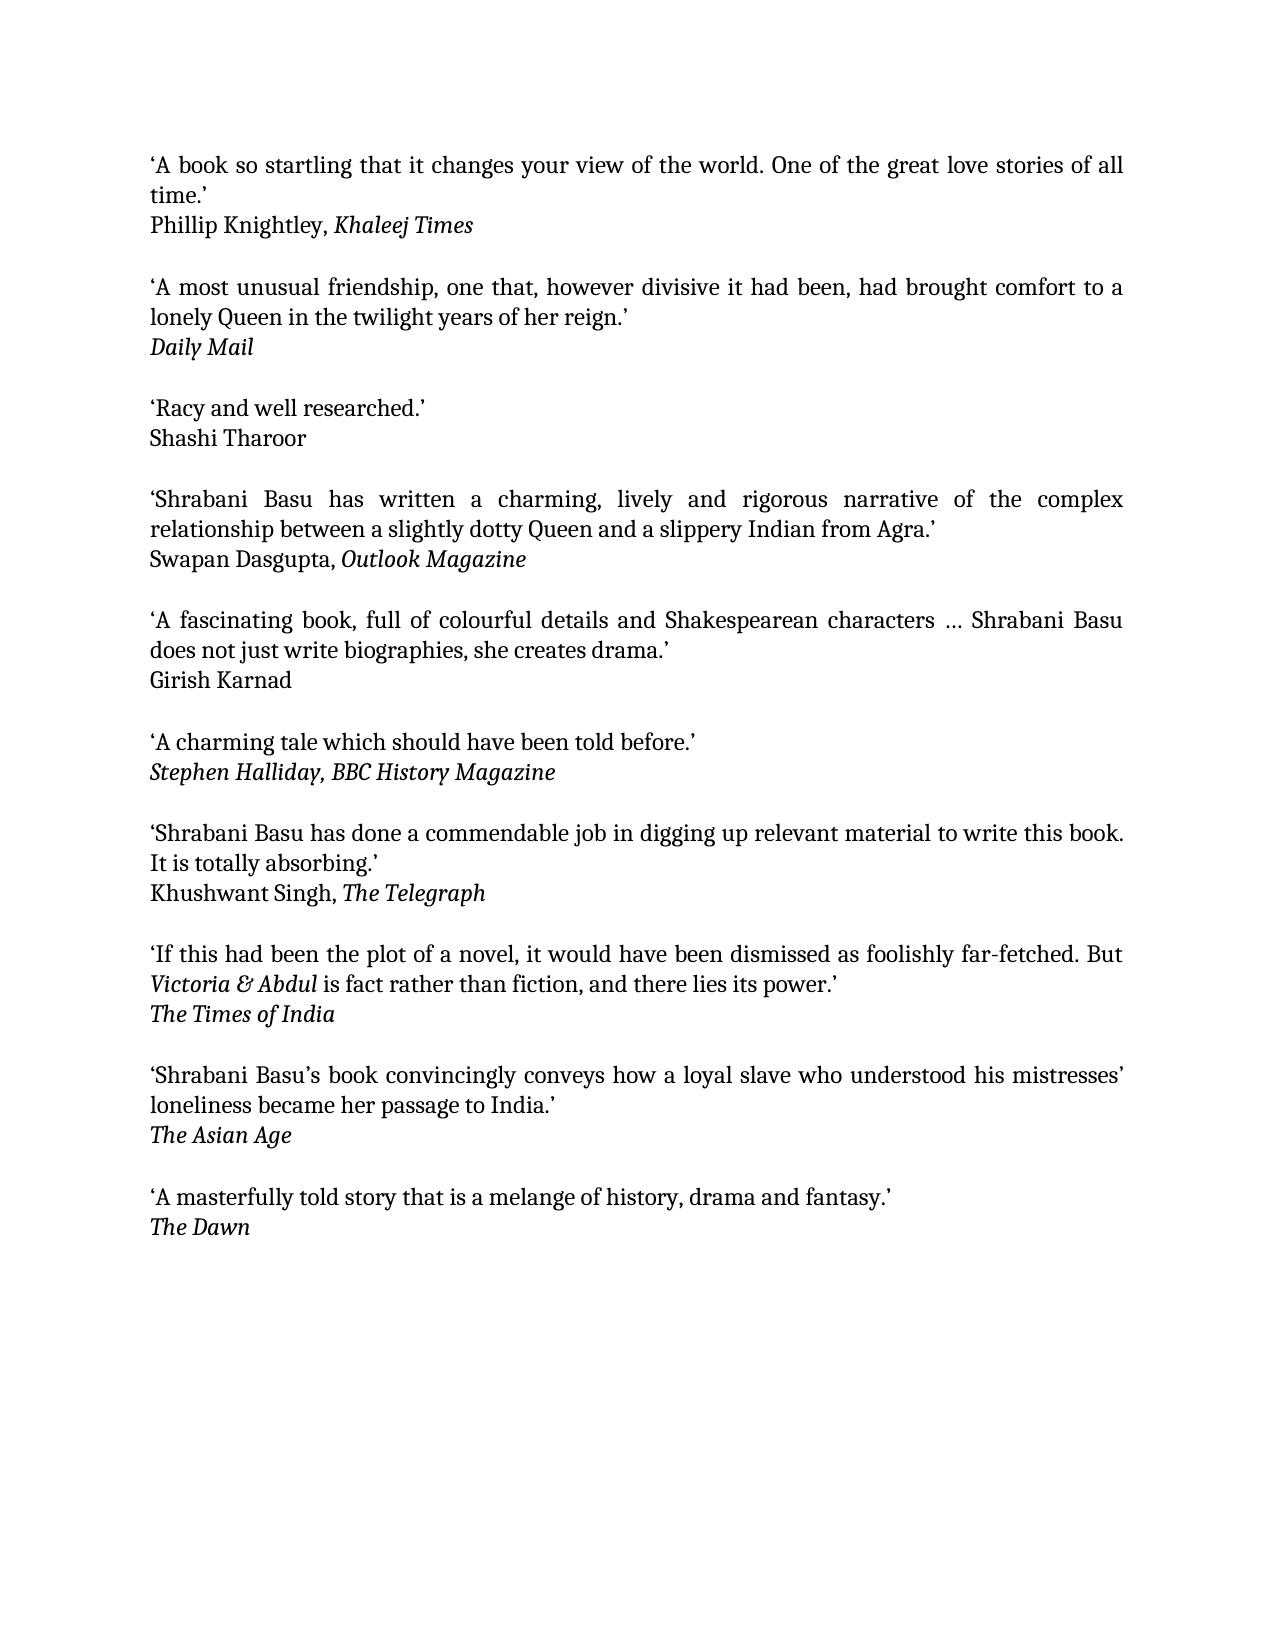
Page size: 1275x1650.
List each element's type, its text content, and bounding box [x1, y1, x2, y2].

text ‘Shrabani Basu has done a commendable job in digging up relevant material to write this book. It is totally absorbing.’ [150, 817, 1125, 877]
text ‘A charming tale which should have been told before.’ [150, 726, 1125, 756]
text The Asian Age [150, 1120, 1125, 1150]
text ‘If this had been the plot of a novel, it would have been dismissed as foolishly far-fetched. But Victoria & Abdul is fact rather than fiction, and there lies its power.’ [150, 939, 1125, 999]
text ‘Racy and well researched.’ [150, 392, 1125, 422]
text Stephen Halliday, BBC History Magazine [150, 756, 1125, 786]
text Girish Karnad [150, 665, 1125, 695]
text ‘A masterfully told story that is a melange of history, drama and fantasy.’ [150, 1181, 1125, 1211]
text ‘A fascinating book, full of colourful details and Shakespearean characters … Shrabani Basu does not just write biographies, she creates drama.’ [150, 605, 1125, 665]
text ‘A most unusual friendship, one that, however divisive it had been, had brought comfort to a lonely Queen in the twilight years of her reign.’ [150, 271, 1125, 331]
text ‘Shrabani Basu’s book convincingly conveys how a loyal slave who understood his mistresses’ loneliness became her passage to India.’ [150, 1060, 1125, 1120]
text Swapan Dasgupta, Outlook Magazine [150, 544, 1125, 574]
text Phillip Knightley, Khaleej Times [150, 210, 1125, 240]
text ‘Shrabani Basu has written a charming, lively and rigorous narrative of the complex relationship between a slightly dotty Queen and a slippery Indian from Agra.’ [150, 484, 1125, 544]
text The Times of India [150, 999, 1125, 1029]
text The Dawn [150, 1211, 1125, 1241]
text Daily Mail [150, 331, 1125, 361]
text ‘A book so startling that it changes your view of the world. One of the great love stories of all time.’ [150, 150, 1125, 210]
text Khushwant Singh, The Telegraph [150, 877, 1125, 907]
text Shashi Tharoor [150, 422, 1125, 452]
